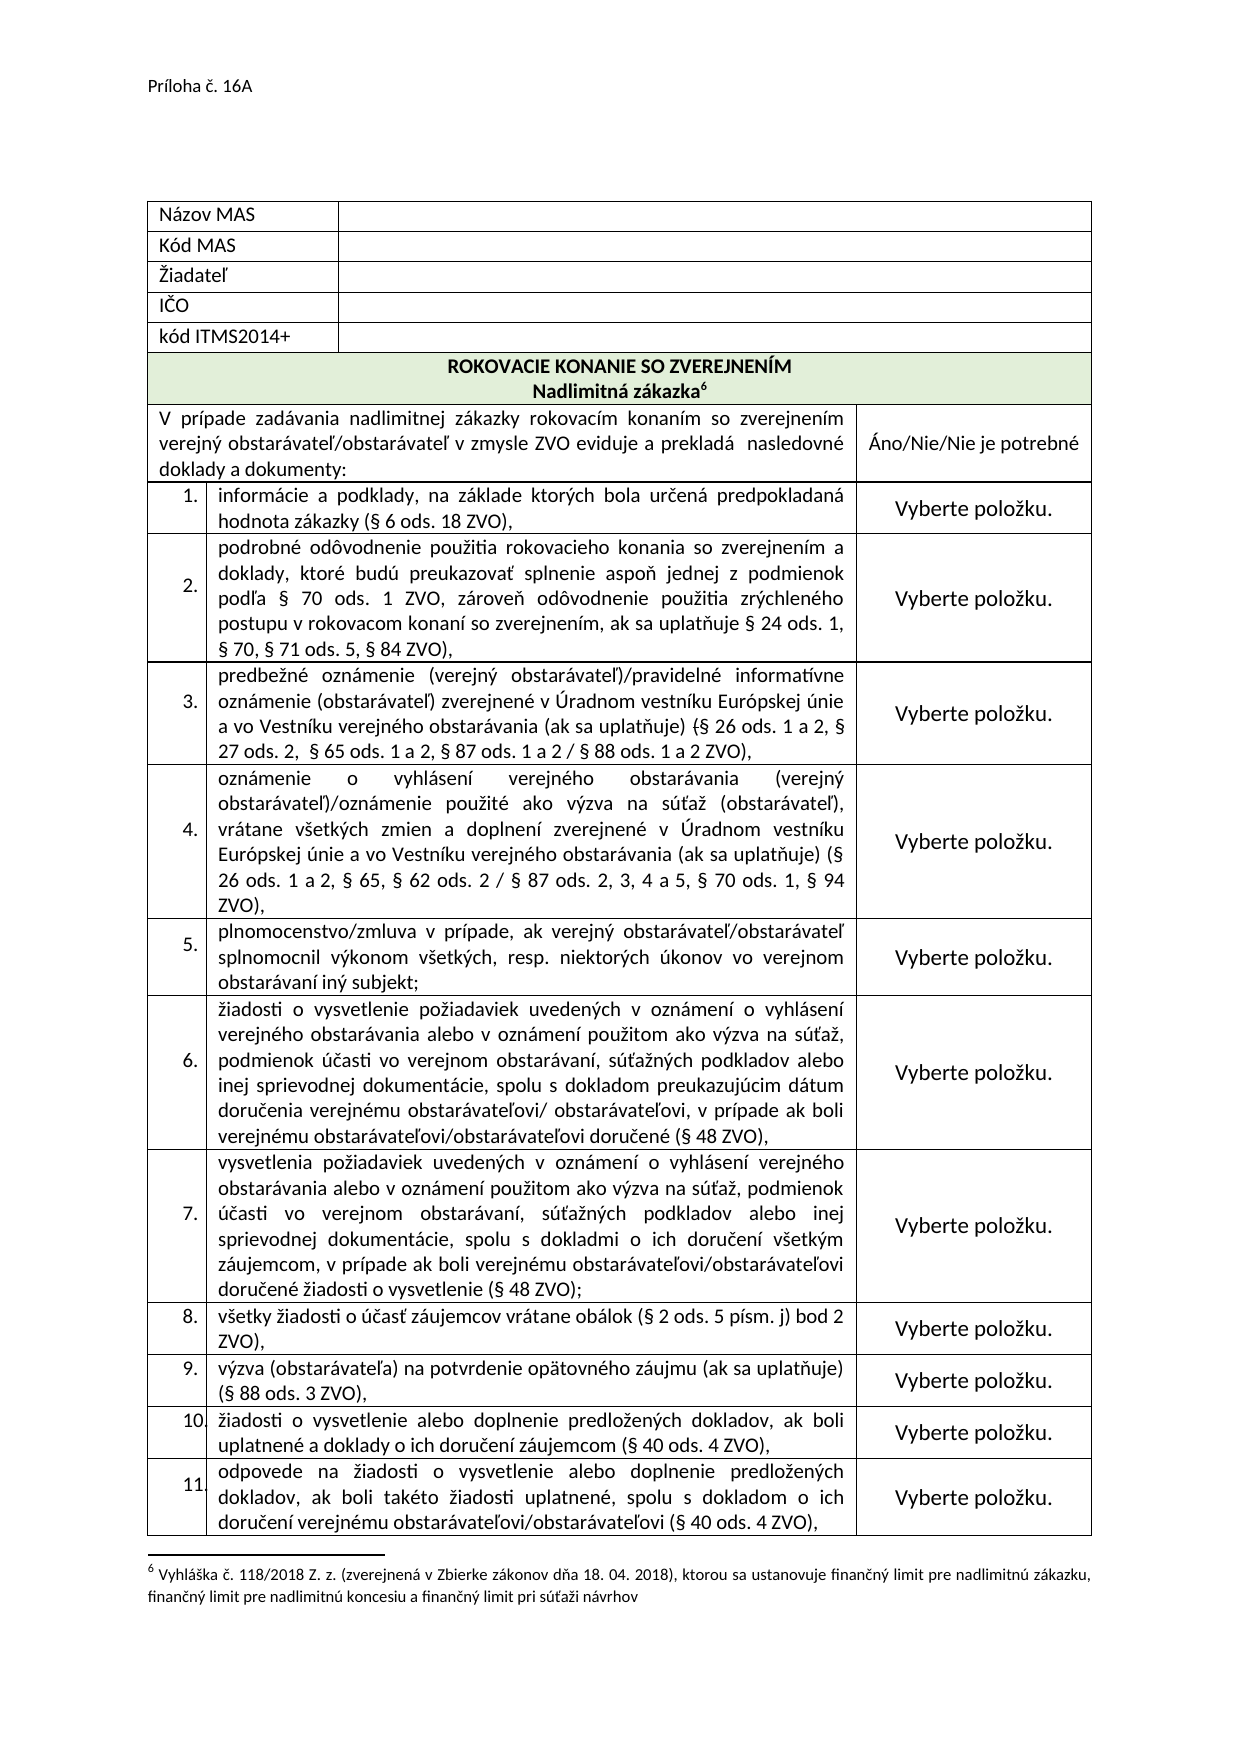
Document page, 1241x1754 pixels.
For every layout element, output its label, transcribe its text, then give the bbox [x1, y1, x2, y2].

table_cell Žiadateľ [148, 262, 338, 292]
table_cell kód ITMS2014+ [148, 323, 338, 352]
table_cell [148, 483, 206, 533]
table_cell [148, 1459, 206, 1535]
table_cell [148, 1355, 206, 1406]
table_cell predbežné oznámenie (verejný obstarávateľ)/pravidelné informatívne oznámenie (obstarávateľ) zverejnené v Úradnom vestníku Európskej únie a vo Vestníku verejného obstarávania (ak sa uplatňuje) (§ 26 ods. 1 a 2, § 27 ods. 2, § 65 ods. 1 a 2, § 87 ods. 1 a 2 / § 88 ods. 1 a 2 ZVO), [207, 663, 856, 764]
table_cell žiadosti o vysvetlenie alebo doplnenie predložených dokladov, ak boli uplatnené a doklady o ich doručení záujemcom (§ 40 ods. 4 ZVO), [207, 1407, 856, 1458]
table_cell [148, 1150, 206, 1302]
table_cell [339, 323, 1091, 352]
table_cell oznámenie o vyhlásení verejného obstarávania (verejný obstarávateľ)/oznámenie použité ako výzva na súťaž (obstarávateľ), vrátane všetkých zmien a doplnení zverejnené v Úradnom vestníku Európskej únie a vo Vestníku verejného obstarávania (ak sa uplatňuje) (§ 26 ods. 1 a 2, § 65, § 62 ods. 2 / § 87 ods. 2, 3, 4 a 5, § 70 ods. 1, § 94 ZVO), [207, 765, 856, 918]
table_header Názov MAS [148, 202, 338, 231]
table_cell ROKOVACIE KONANIE SO ZVEREJNENÍM Nadlimitná zákazka [148, 353, 1091, 404]
table_cell [148, 919, 206, 995]
table_cell [339, 293, 1091, 322]
table_cell odpovede na žiadosti o vysvetlenie alebo doplnenie predložených dokladov, ak boli takéto žiadosti uplatnené, spolu s dokladom o ich doručení verejnému obstarávateľovi/obstarávateľovi (§ 40 ods. 4 ZVO), [207, 1459, 856, 1535]
table_cell vysvetlenia požiadaviek uvedených v oznámení o vyhlásení verejného obstarávania alebo v oznámení použitom ako výzva na súťaž, podmienok účasti vo verejnom obstarávaní, súťažných podkladov alebo inej sprievodnej dokumentácie, spolu s dokladmi o ich doručení všetkým záujemcom, v prípade ak boli verejnému obstarávateľovi/obstarávateľovi doručené žiadosti o vysvetlenie (§ 48 ZVO); [207, 1150, 856, 1302]
table_header [339, 202, 1091, 231]
table_cell [148, 996, 206, 1148]
table_cell podrobné odôvodnenie použitia rokovacieho konania so zverejnením a doklady, ktoré budú preukazovať splnenie aspoň jednej z podmienok podľa § 70 ods. 1 ZVO, zároveň odôvodnenie použitia zrýchleného postupu v rokovacom konaní so zverejnením, ak sa uplatňuje § 24 ods. 1, § 70, § 71 ods. 5, § 84 ZVO), [207, 534, 856, 661]
table_cell [148, 1407, 206, 1458]
table_cell [148, 534, 206, 661]
table_cell [148, 1303, 206, 1354]
table_cell informácie a podklady, na základe ktorých bola určená predpokladaná hodnota zákazky (§ 6 ods. 18 ZVO), [207, 483, 856, 533]
table_cell V prípade zadávania nadlimitnej zákazky rokovacím konaním so zverejnením verejný obstarávateľ/obstarávateľ v zmysle ZVO eviduje a prekladá nasledovné doklady a dokumenty: [148, 405, 856, 481]
table_cell výzva (obstarávateľa) na potvrdenie opätovného záujmu (ak sa uplatňuje) (§ 88 ods. 3 ZVO), [207, 1355, 856, 1406]
table_cell [339, 262, 1091, 292]
table_cell [148, 765, 206, 918]
table_cell [148, 663, 206, 764]
table_cell všetky žiadosti o účasť záujemcov vrátane obálok (§ 2 ods. 5 písm. j) bod 2 ZVO), [207, 1303, 856, 1354]
table_cell Áno/Nie/Nie je potrebné [857, 405, 1091, 481]
table_cell [339, 232, 1091, 261]
table_cell IČO [148, 293, 338, 322]
table_cell plnomocenstvo/zmluva v prípade, ak verejný obstarávateľ/obstarávateľ splnomocnil výkonom všetkých, resp. niektorých úkonov vo verejnom obstarávaní iný subjekt; [207, 919, 856, 995]
table_cell Kód MAS [148, 232, 338, 261]
table_cell žiadosti o vysvetlenie požiadaviek uvedených v oznámení o vyhlásení verejného obstarávania alebo v oznámení použitom ako výzva na súťaž, podmienok účasti vo verejnom obstarávaní, súťažných podkladov alebo inej sprievodnej dokumentácie, spolu s dokladom preukazujúcim dátum doručenia verejnému obstarávateľovi/ obstarávateľovi, v prípade ak boli verejnému obstarávateľovi/obstarávateľovi doručené (§ 48 ZVO), [207, 996, 856, 1148]
